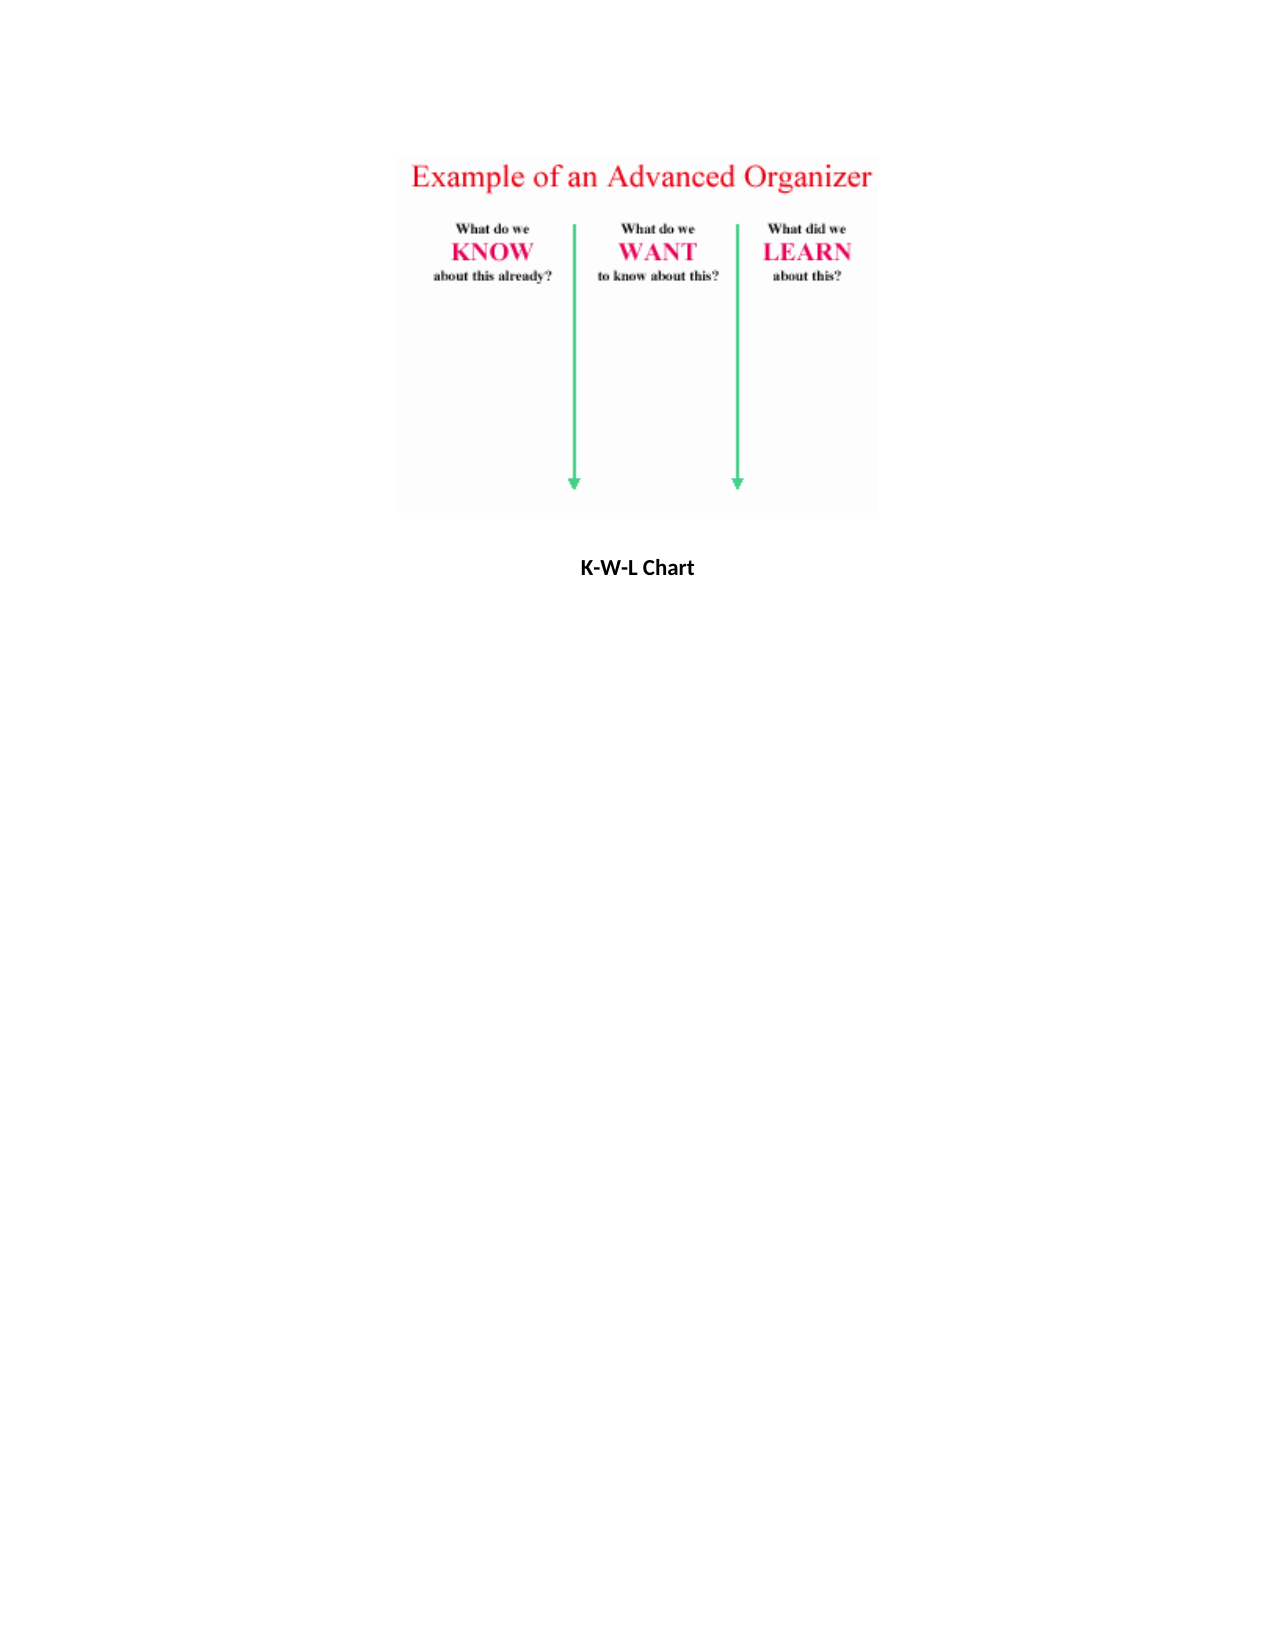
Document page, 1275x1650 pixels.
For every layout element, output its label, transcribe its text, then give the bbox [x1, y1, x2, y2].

table_header [169, 150, 1106, 545]
picture [396, 157, 879, 513]
table_cell K-W-L Chart [169, 545, 1106, 613]
